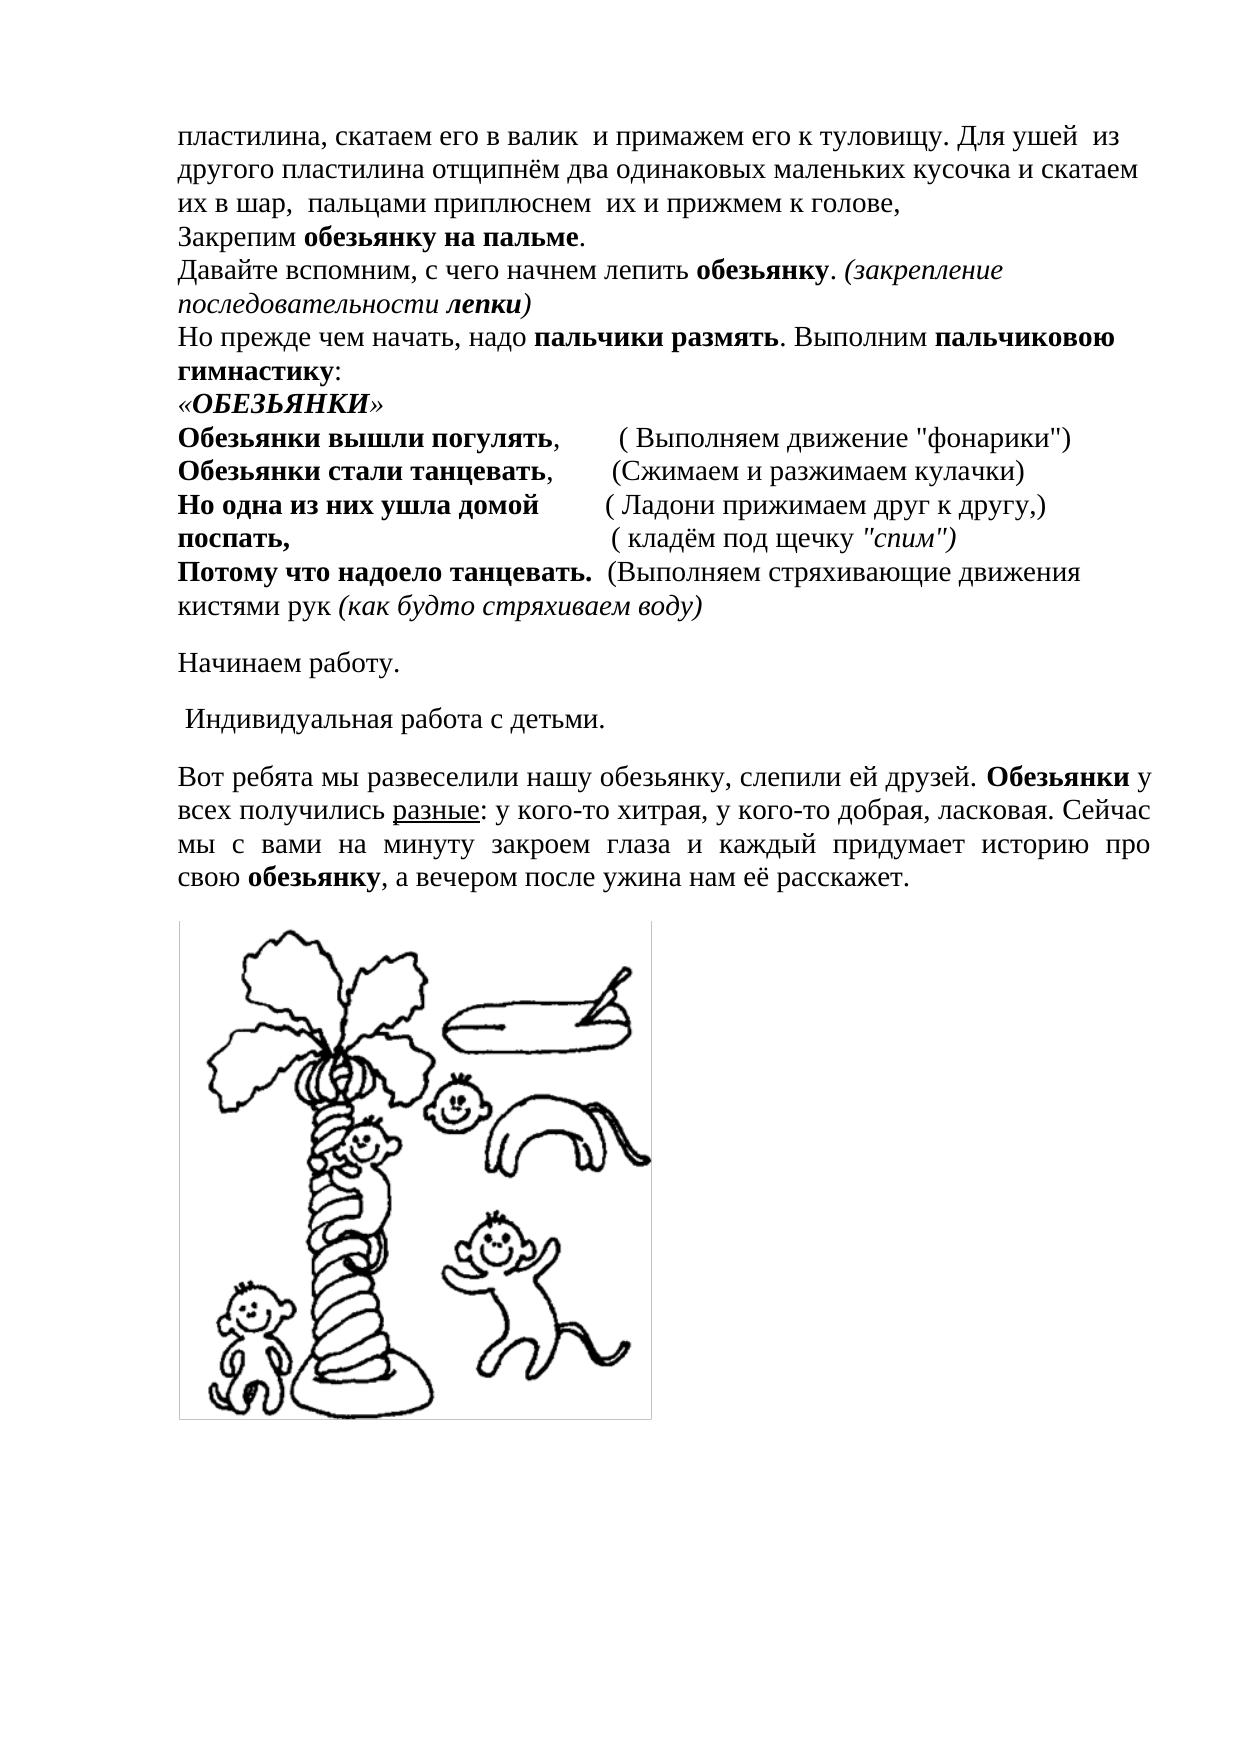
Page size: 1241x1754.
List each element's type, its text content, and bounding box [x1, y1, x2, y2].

text Индивидуальная работа с детьми. [177, 702, 1152, 735]
text Обезьянки стали танцевать, (Сжимаем и разжимаем кулачки) [177, 453, 1152, 487]
text Вот ребята мы развеселили нашу обезьянку, слепили ей друзей. Обезьянки у всех получились разные: у кого-то хитрая, у кого-то добрая, ласковая. Сейчас мы с вами на минуту закроем глаза и каждый придумает историю про свою обезьянку, а вечером после ужина нам её расскажет. [177, 759, 1152, 893]
text Но прежде чем начать, надо пальчики размять. Выполним пальчиковою гимнастику: [177, 319, 1152, 386]
picture [177, 921, 654, 1422]
text поспать, ( кладём под щечку "спим") [177, 521, 1152, 554]
text Потому что надоело танцевать. (Выполняем стряхивающие движения кистями рук (как будто стряхиваем воду) [177, 554, 1152, 621]
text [177, 118, 1152, 252]
text Обезьянки вышли погулять, ( Выполняем движение "фонарики") [177, 420, 1152, 453]
text Давайте вспомним, с чего начнем лепить обезьянку. (закрепление последовательности лепки) [177, 252, 1152, 319]
text Но одна из них ушла домой ( Ладони прижимаем друг к другу,) [177, 487, 1152, 521]
text «ОБЕЗЬЯНКИ» [177, 386, 1152, 420]
text Начинаем работу. [177, 645, 1152, 678]
